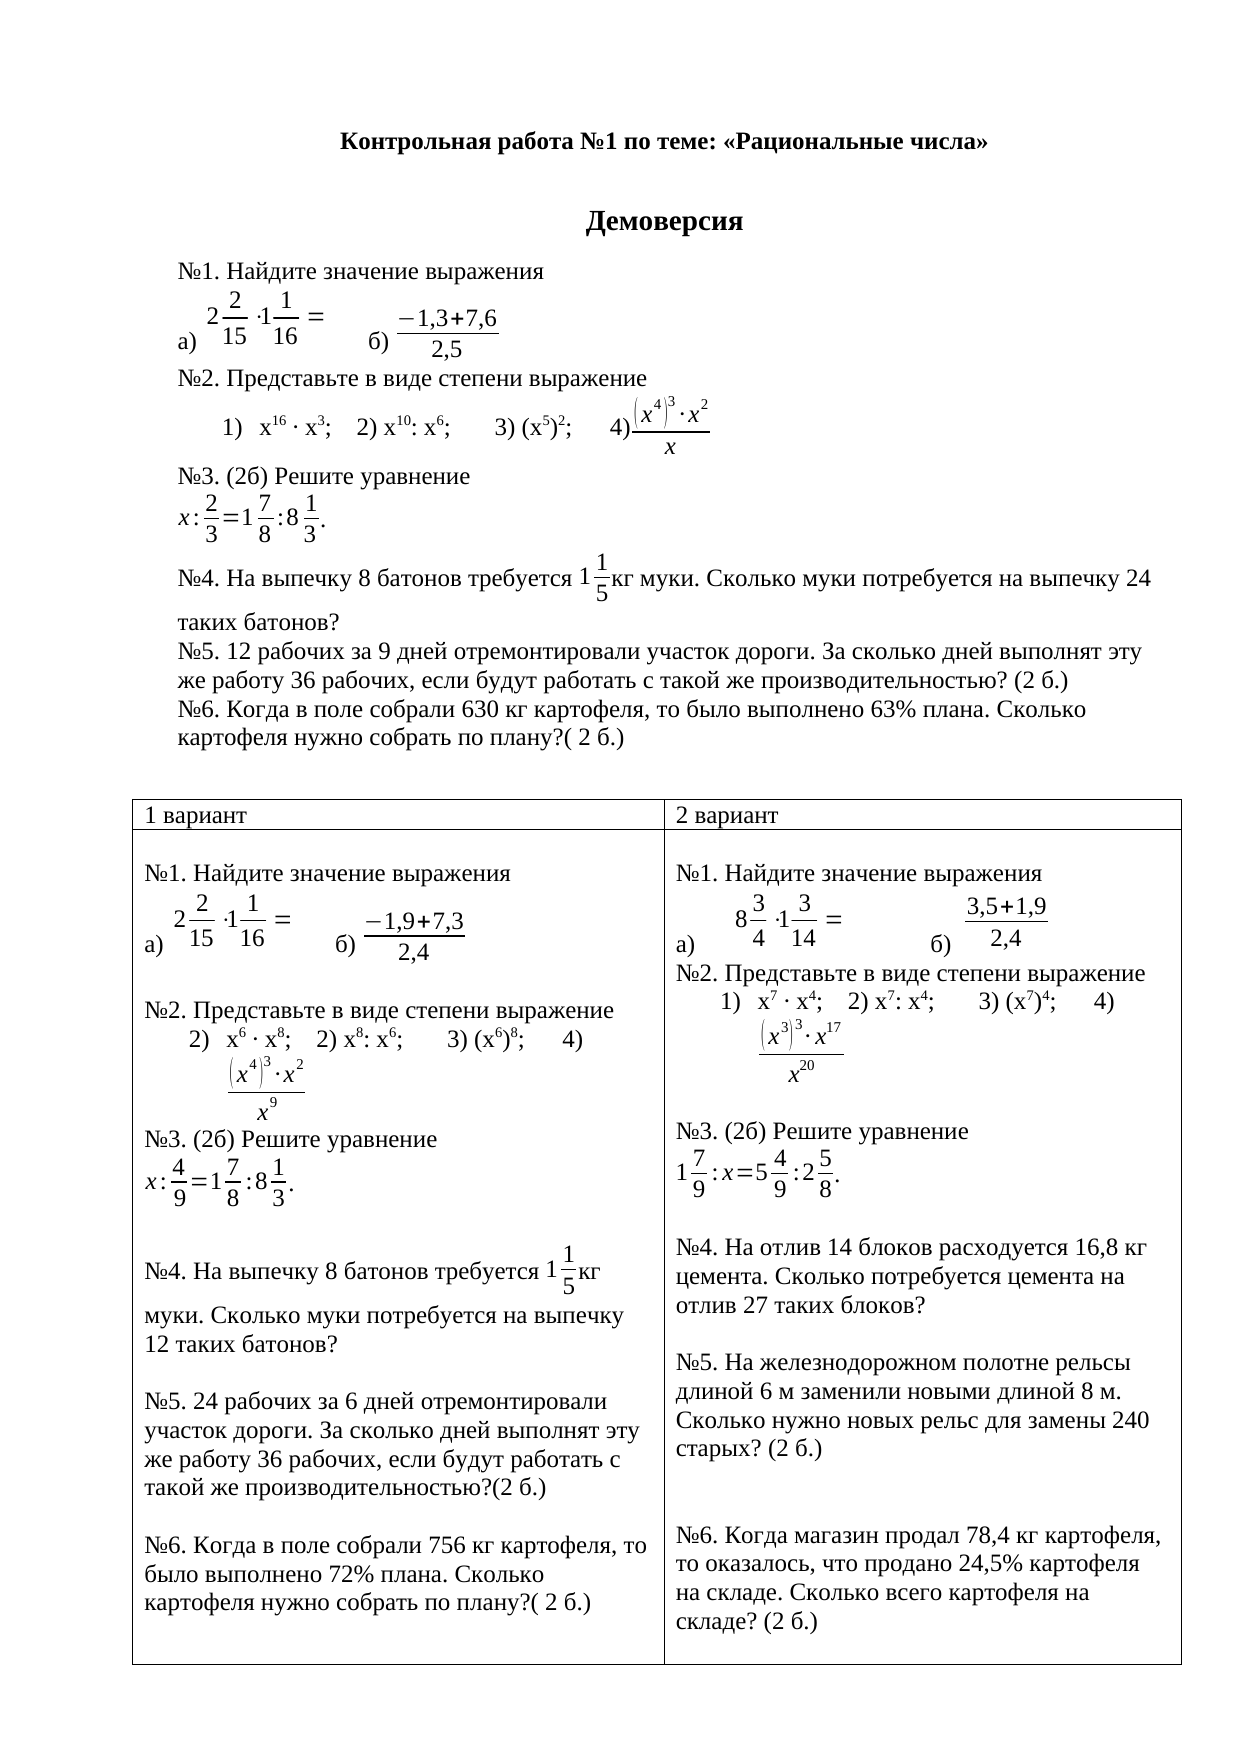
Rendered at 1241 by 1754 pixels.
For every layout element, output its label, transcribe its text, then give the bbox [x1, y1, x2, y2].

text №5. 12 рабочих за 9 дней отремонтировали участок дороги. За сколько дней выполнят эту же работу 36 рабочих, если будут работать с такой же производительностью? (2 б.) [177, 636, 1152, 694]
list х16 ∙ х3; 2) х10: х6; 3) (х5)2; 4) [222, 392, 1152, 461]
table_cell №1. Найдите значение выражения а) б) №2. Представьте в виде степени выражение х6 ∙ х8; 2) х8: х6; 3) (х6)8; 4) №3. (2б) Решите уравнение . №4. На выпечку 8 батонов требуется кг муки. Сколько муки потребуется на выпечку 12 таких батонов? №5. 24 рабочих за 6 дней отремонтировали участок дороги. За сколько дней выполнят эту же работу 36 рабочих, если будут работать с такой же производительностью?(2 б.) №6. Когда в поле собрали 756 кг картофеля, то было выполнено 72% плана. Сколько картофеля нужно собрать по плану?( 2 б.) [133, 830, 664, 1663]
text . [177, 489, 1152, 548]
table_header 2 вариант [665, 800, 1181, 829]
text №4. На выпечку 8 батонов требуется кг муки. Сколько муки потребуется на выпечку 24 таких батонов? [177, 548, 1152, 636]
table_cell №1. Найдите значение выражения а) б) №2. Представьте в виде степени выражение х7 ∙ х4; 2) х7: х4; 3) (х7)4; 4) №3. (2б) Решите уравнение . №4. На отлив 14 блоков расходуется 16,8 кг цемента. Сколько потребуется цемента на отлив 27 таких блоков? №5. На железнодорожном полотне рельсы длиной 6 м заменили новыми длиной 8 м. Сколько нужно новых рельс для замены 240 старых? (2 б.) №6. Когда магазин продал 78,4 кг картофеля, то оказалось, что продано 24,5% картофеля на складе. Сколько всего картофеля на складе? (2 б.) [665, 830, 1181, 1663]
text №3. (2б) Решите уравнение [177, 461, 1152, 489]
text Контрольная работа №1 по теме: «Рациональные числа» [177, 126, 1152, 155]
text №2. Представьте в виде степени выражение [177, 363, 1152, 392]
table_header 1 вариант [133, 800, 664, 829]
text Демоверсия [177, 203, 1152, 236]
text №6. Когда в поле собрали 630 кг картофеля, то было выполнено 63% плана. Сколько картофеля нужно собрать по плану?( 2 б.) [177, 694, 1152, 751]
text а) б) [177, 284, 1152, 363]
text №1. Найдите значение выражения [177, 256, 1152, 284]
